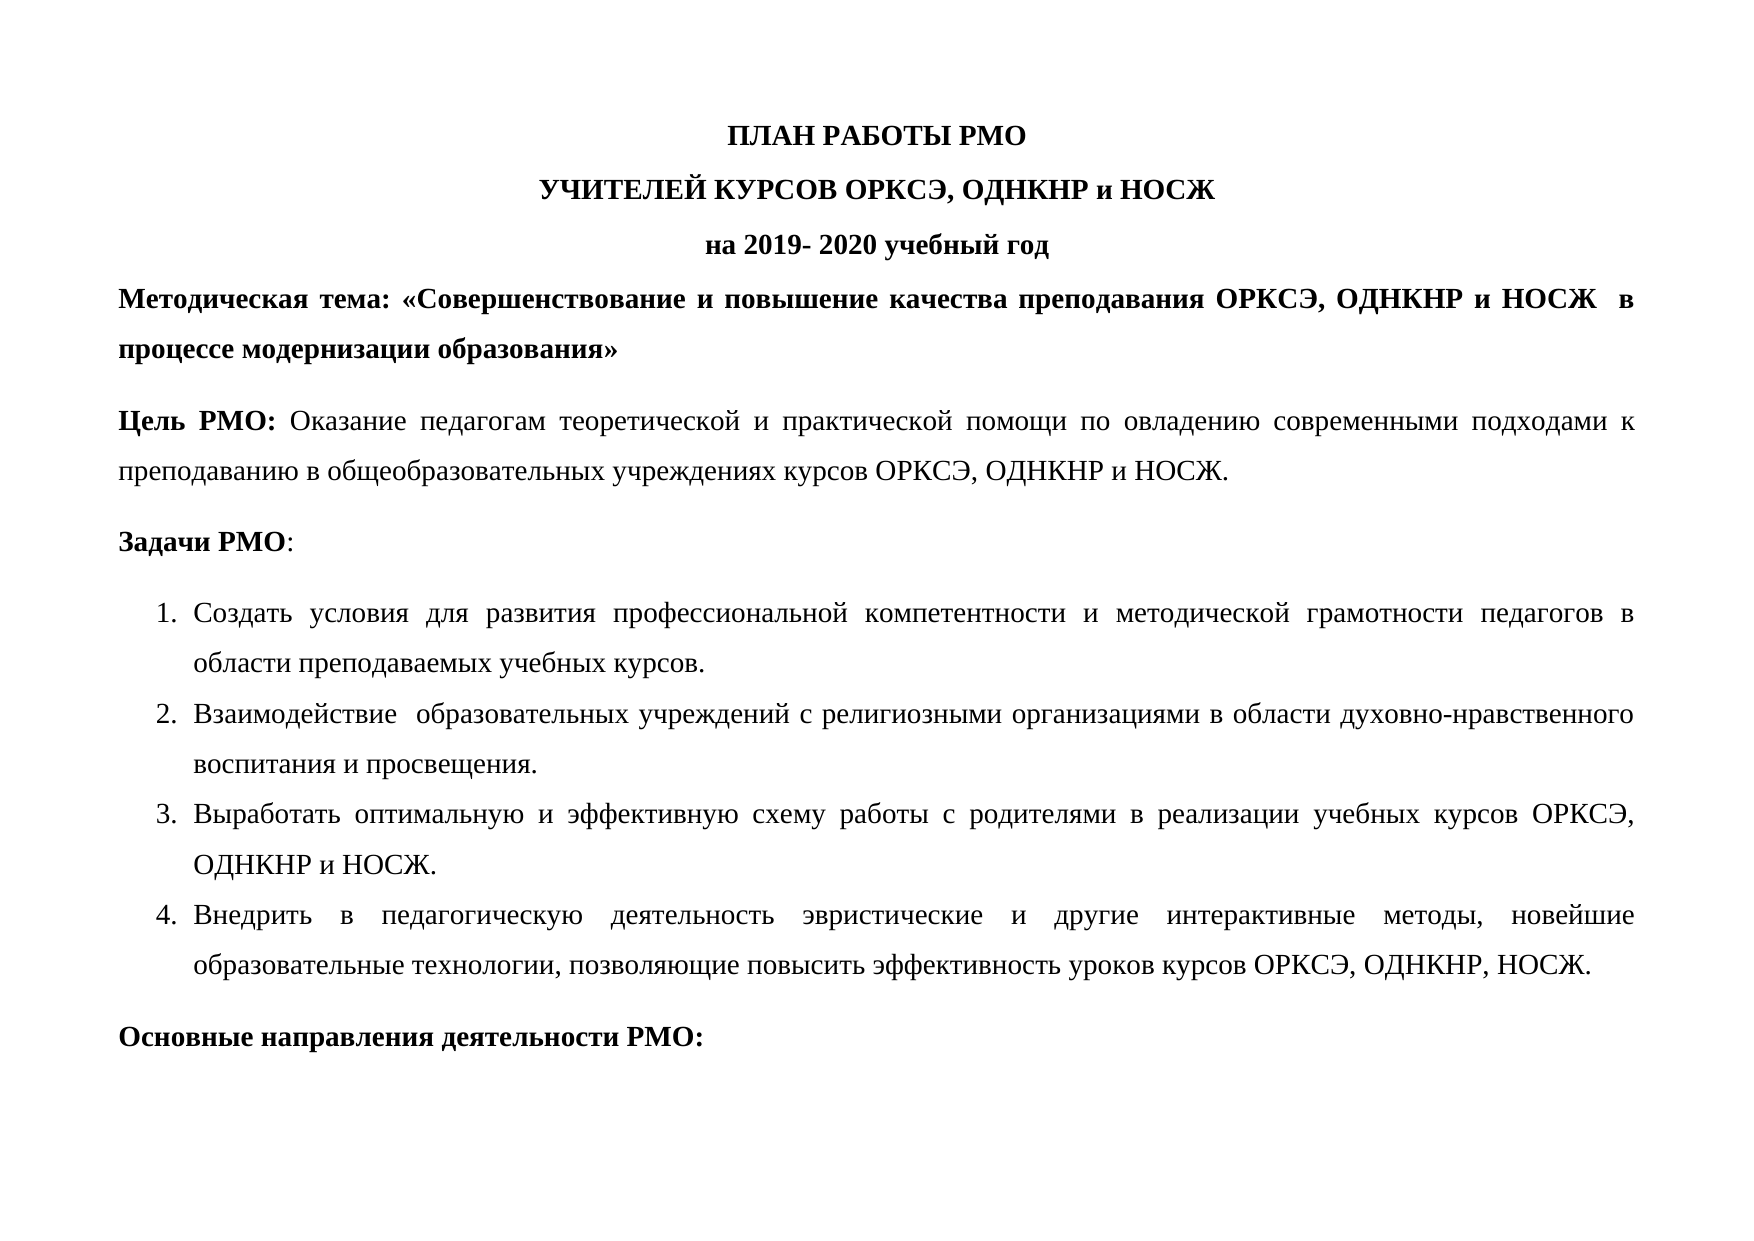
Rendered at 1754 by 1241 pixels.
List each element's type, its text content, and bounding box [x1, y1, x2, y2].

text Основные направления деятельности РМО: [118, 1019, 1636, 1052]
text УЧИТЕЛЕЙ КУРСОВ ОРКСЭ, ОДНКНР и НОСЖ [118, 172, 1636, 206]
text Методическая тема: «Совершенствование и повышение качества преподавания ОРКСЭ, ОДНКНР и НОСЖ в процессе модернизации образования» [118, 281, 1636, 365]
list Создать условия для развития профессиональной компетентности и методической грамотности педагогов в области преподаваемых учебных курсов. [156, 595, 1636, 679]
list Внедрить в педагогическую деятельность эвристические и другие интерактивные методы, новейшие образовательные технологии, позволяющие повысить эффективность уроков курсов ОРКСЭ, ОДНКНР, НОСЖ. [156, 897, 1636, 981]
list Выработать оптимальную и эффективную схему работы с родителями в реализации учебных курсов ОРКСЭ, ОДНКНР и НОСЖ. [156, 797, 1636, 880]
list Взаимодействие образовательных учреждений с религиозными организациями в области духовно-нравственного воспитания и просвещения. [156, 696, 1636, 780]
text на 2019- 2020 учебный год [118, 227, 1636, 260]
text Задачи РМО: [118, 524, 1636, 558]
text ПЛАН РАБОТЫ РМО [118, 118, 1636, 152]
text Цель РМО: Оказание педагогам теоретической и практической помощи по овладению современными подходами к преподаванию в общеобразовательных учреждениях курсов ОРКСЭ, ОДНКНР и НОСЖ. [118, 403, 1636, 487]
